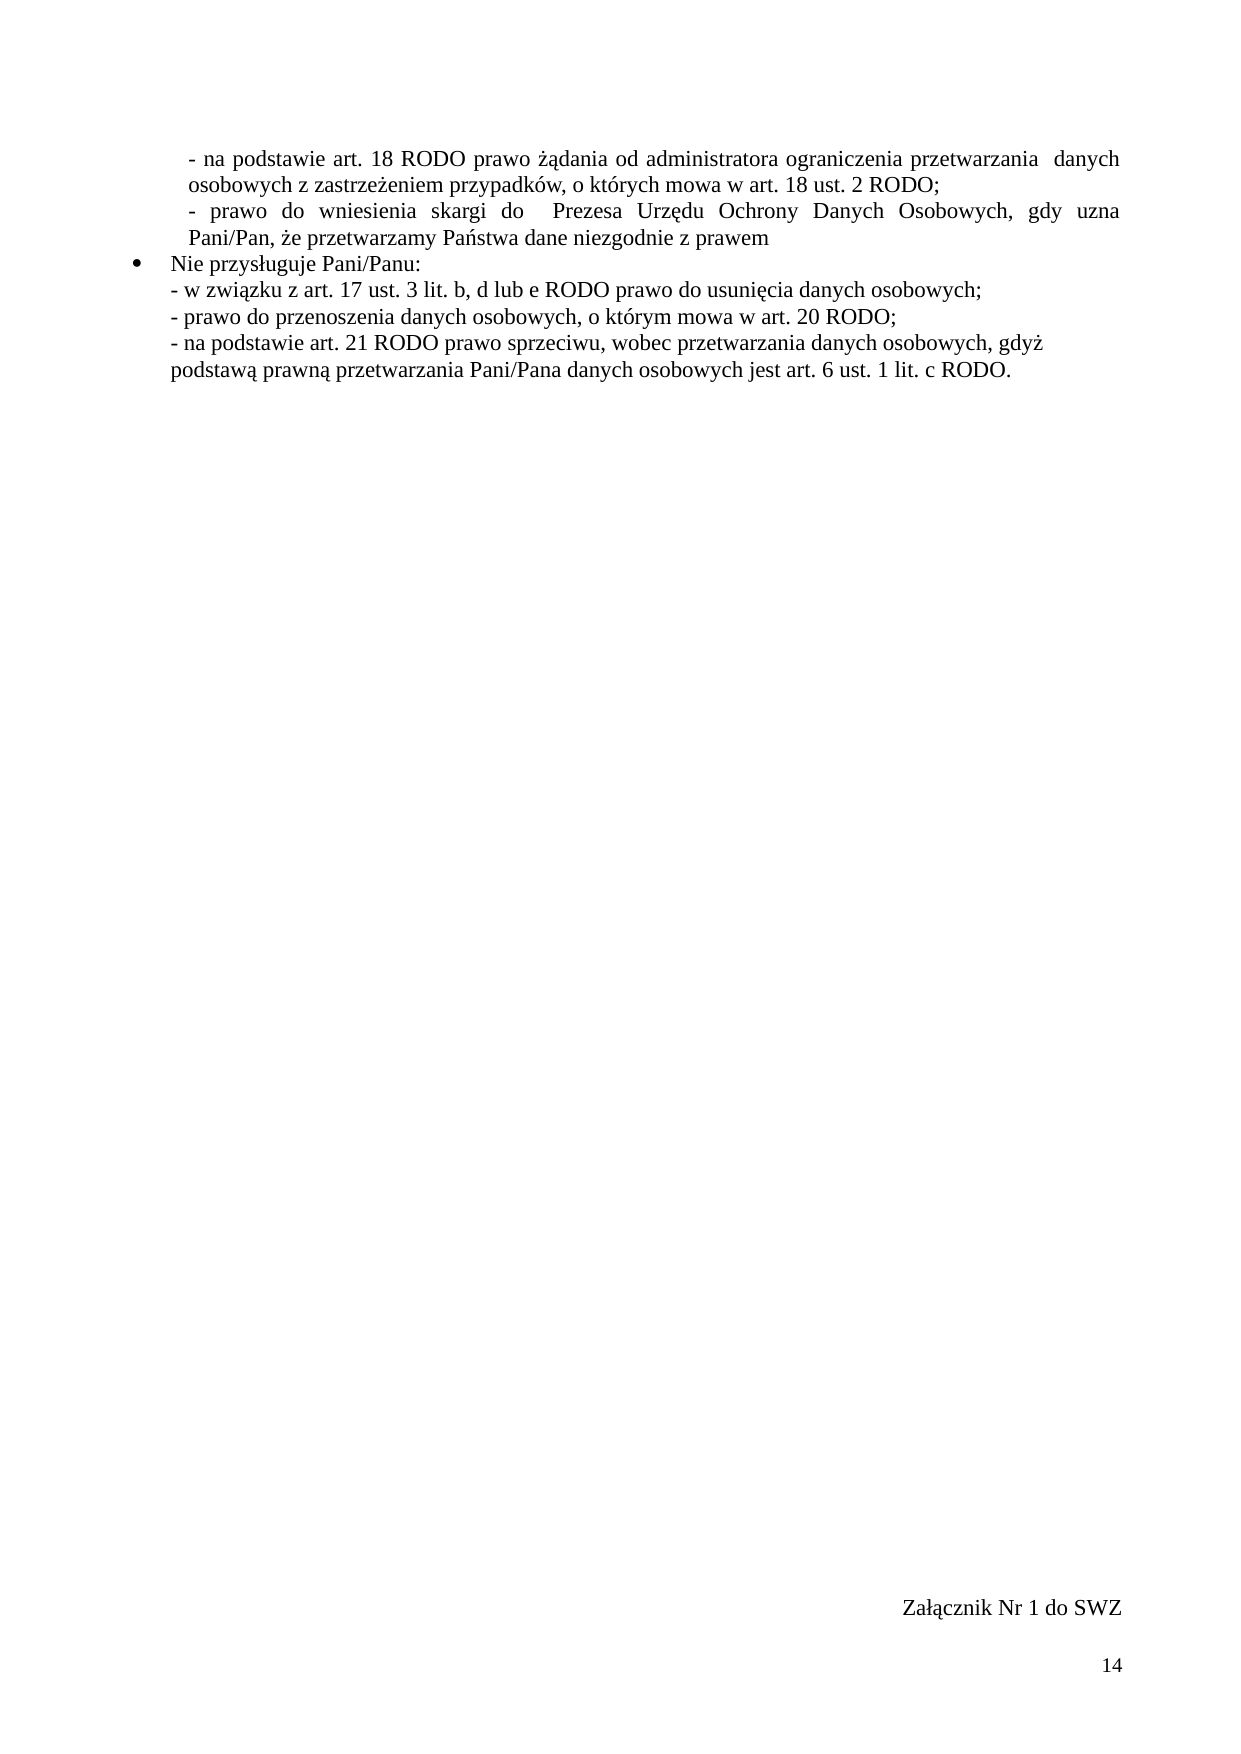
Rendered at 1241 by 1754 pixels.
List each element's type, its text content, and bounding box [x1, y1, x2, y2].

text Załącznik Nr 1 do SWZ [118, 1594, 1122, 1621]
text - w związku z art. 17 ust. 3 lit. b, d lub e RODO prawo do usunięcia danych osobowych; [170, 277, 1122, 303]
text - prawo do przenoszenia danych osobowych, o którym mowa w art. 20 RODO; [170, 303, 1122, 329]
text - na podstawie art. 21 RODO prawo sprzeciwu, wobec przetwarzania danych osobowych, gdyż podstawą prawną przetwarzania Pani/Pana danych osobowych jest art. 6 ust. 1 lit. c RODO. [170, 329, 1122, 382]
list Nie przysługuje Pani/Panu: [133, 250, 1122, 277]
list - na podstawie art. 18 RODO prawo żądania od administratora ograniczenia przetwarzania danych osobowych z zastrzeżeniem przypadków, o których mowa w art. 18 ust. 2 RODO; [188, 145, 1122, 197]
list - prawo do wniesienia skargi do Prezesa Urzędu Ochrony Danych Osobowych, gdy uzna Pani/Pan, że przetwarzamy Państwa dane niezgodnie z prawem [188, 197, 1122, 250]
